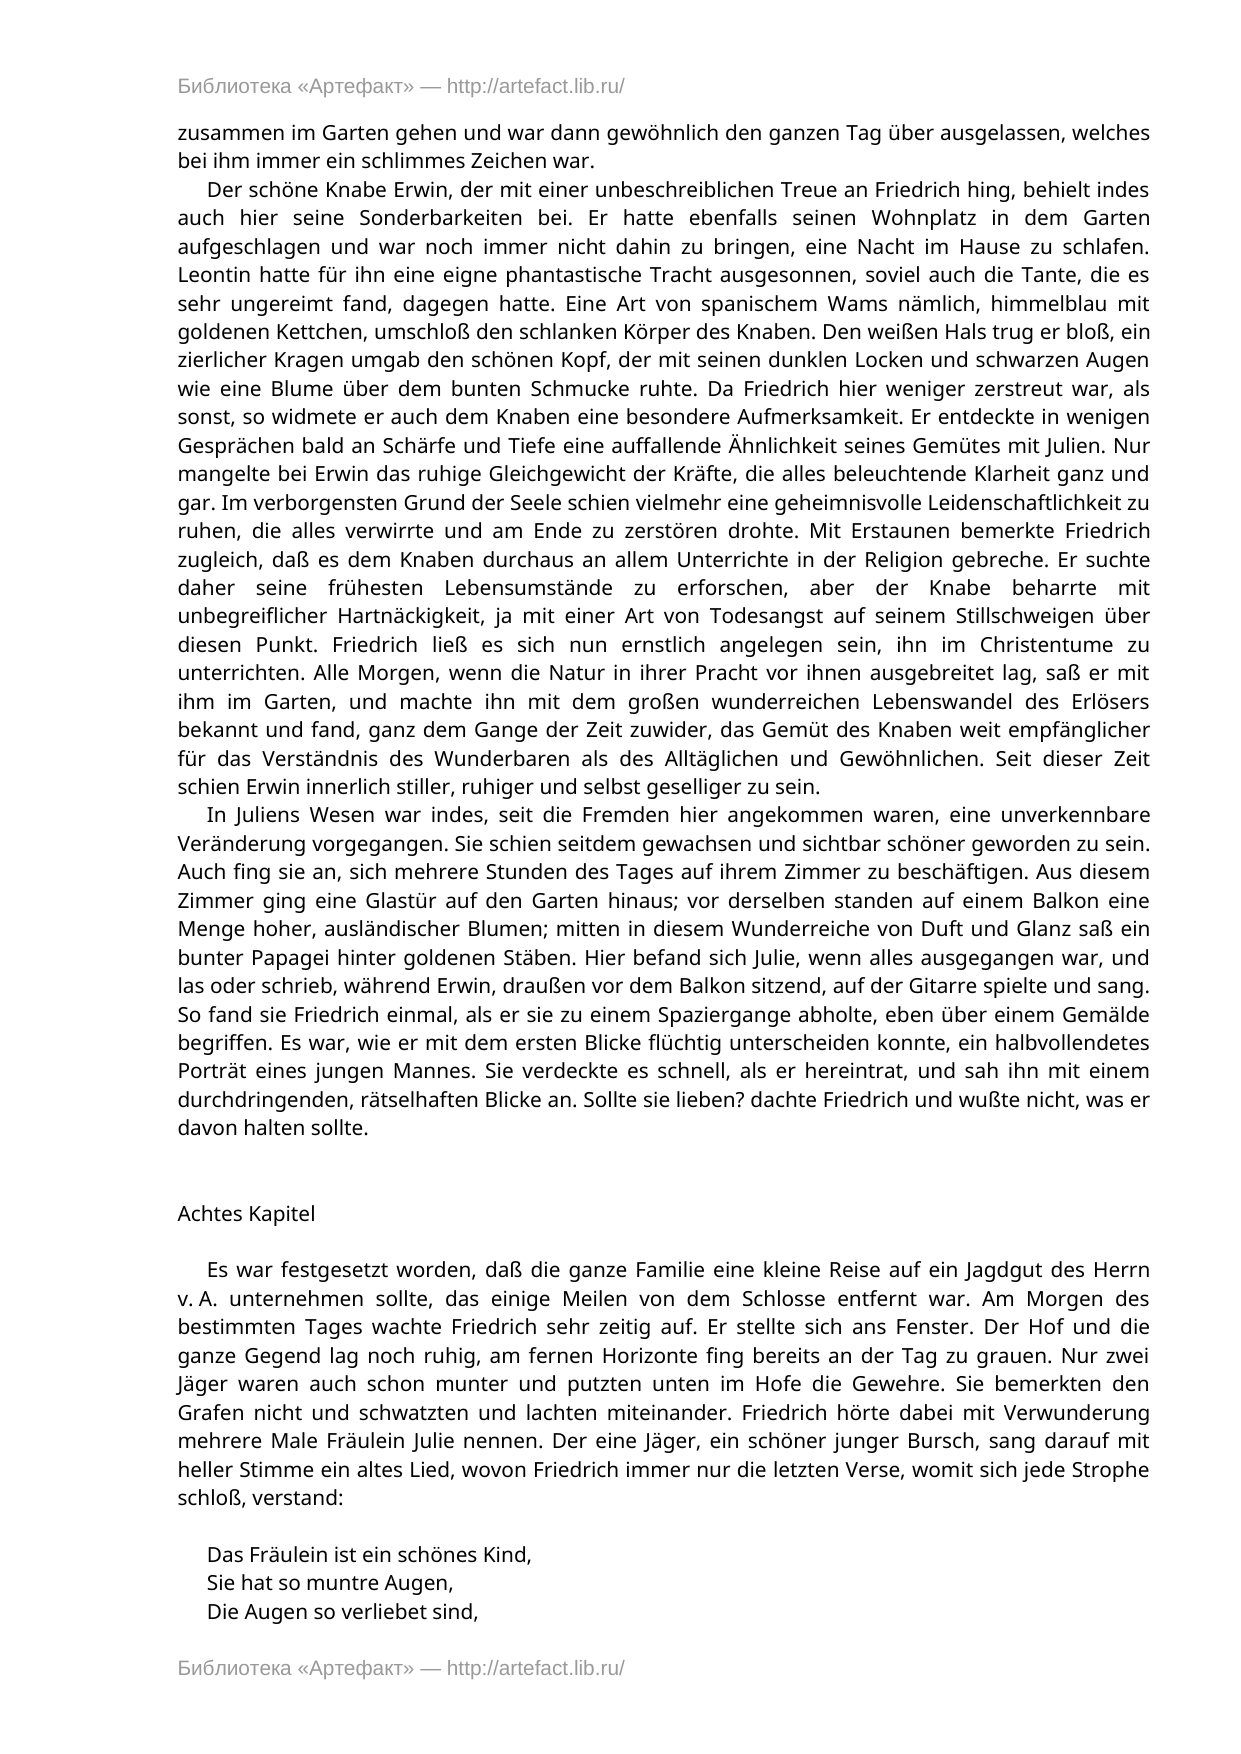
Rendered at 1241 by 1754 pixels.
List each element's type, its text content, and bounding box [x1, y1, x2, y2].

text Sie hat so muntre Augen, [177, 1568, 1152, 1597]
text In Juliens Wesen war indes, seit die Fremden hier angekommen waren, eine unverkennbare Veränderung vorgegangen. Sie schien seitdem gewachsen und sichtbar schöner geworden zu sein. Auch fing sie an, sich mehrere Stunden des Tages auf ihrem Zimmer zu beschäftigen. Aus diesem Zimmer ging eine Glastür auf den Garten hinaus; vor derselben standen auf einem Balkon eine Menge hoher, ausländischer Blumen; mitten in diesem Wunderreiche von Duft und Glanz saß ein bunter Papagei hinter goldenen Stäben. Hier befand sich Julie, wenn alles ausgegangen war, und las oder schrieb, während Erwin, draußen vor dem Balkon sitzend, auf der Gitarre spielte und sang. So fand sie Friedrich einmal, als er sie zu einem Spaziergange abholte, eben über einem Gemälde begriffen. Es war, wie er mit dem ersten Blicke flüchtig unterscheiden konnte, ein halbvollendetes Porträt eines jungen Mannes. Sie verdeckte es schnell, als er hereintrat, und sah ihn mit einem durchdringenden, rätselhaften Blicke an. Sollte sie lieben? dachte Friedrich und wußte nicht, was er davon halten sollte. [177, 801, 1152, 1142]
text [177, 118, 1152, 175]
text Der schöne Knabe Erwin, der mit einer unbeschreiblichen Treue an Friedrich hing, behielt indes auch hier seine Sonderbarkeiten bei. Er hatte ebenfalls seinen Wohnplatz in dem Garten aufgeschlagen und war noch immer nicht dahin zu bringen, eine Nacht im Hause zu schlafen. Leontin hatte für ihn eine eigne phantastische Tracht ausgesonnen, soviel auch die Tante, die es sehr ungereimt fand, dagegen hatte. Eine Art von spanischem Wams nämlich, himmelblau mit goldenen Kettchen, umschloß den schlanken Körper des Knaben. Den weißen Hals trug er bloß, ein zierlicher Kragen umgab den schönen Kopf, der mit seinen dunklen Locken und schwarzen Augen wie eine Blume über dem bunten Schmucke ruhte. Da Friedrich hier weniger zerstreut war, als sonst, so widmete er auch dem Knaben eine besondere Aufmerksamkeit. Er entdeckte in wenigen Gesprächen bald an Schärfe und Tiefe eine auffallende Ähnlichkeit seines Gemütes mit Julien. Nur mangelte bei Erwin das ruhige Gleichgewicht der Kräfte, die alles beleuchtende Klarheit ganz und gar. Im verborgensten Grund der Seele schien vielmehr eine geheimnisvolle Leidenschaftlichkeit zu ruhen, die alles verwirrte und am Ende zu zerstören drohte. Mit Erstaunen bemerkte Friedrich zugleich, daß es dem Knaben durchaus an allem Unterrichte in der Religion gebreche. Er suchte daher seine frühesten Lebensumstände zu erforschen, aber der Knabe beharrte mit unbegreiflicher Hartnäckigkeit, ja mit einer Art von Todesangst auf seinem Stillschweigen über diesen Punkt. Friedrich ließ es sich nun ernstlich angelegen sein, ihn im Christentume zu unterrichten. Alle Morgen, wenn die Natur in ihrer Pracht vor ihnen ausgebreitet lag, saß er mit ihm im Garten, und machte ihn mit dem großen wunderreichen Lebenswandel des Erlösers bekannt und fand, ganz dem Gange der Zeit zuwider, das Gemüt des Knaben weit empfänglicher für das Verständnis des Wunderbaren als des Alltäglichen und Gewöhnlichen. Seit dieser Zeit schien Erwin innerlich stiller, ruhiger und selbst geselliger zu sein. [177, 175, 1152, 801]
text Das Fräulein ist ein schönes Kind, [177, 1540, 1152, 1568]
text Es war festgesetzt worden, daß die ganze Familie eine kleine Reise auf ein Jagdgut des Herrn v. A. unternehmen sollte, das einige Meilen von dem Schlosse entfernt war. Am Morgen des bestimmten Tages wachte Friedrich sehr zeitig auf. Er stellte sich ans Fenster. Der Hof und die ganze Gegend lag noch ruhig, am fernen Horizonte fing bereits an der Tag zu grauen. Nur zwei Jäger waren auch schon munter und putzten unten im Hofe die Gewehre. Sie bemerkten den Grafen nicht und schwatzten und lachten miteinander. Friedrich hörte dabei mit Verwunderung mehrere Male Fräulein Julie nennen. Der eine Jäger, ein schöner junger Bursch, sang darauf mit heller Stimme ein altes Lied, wovon Friedrich immer nur die letzten Verse, womit sich jede Strophe schloß, verstand: [177, 1256, 1152, 1512]
text Die Augen so verliebet sind, [177, 1597, 1152, 1625]
text Achtes Kapitel [177, 1199, 1152, 1227]
